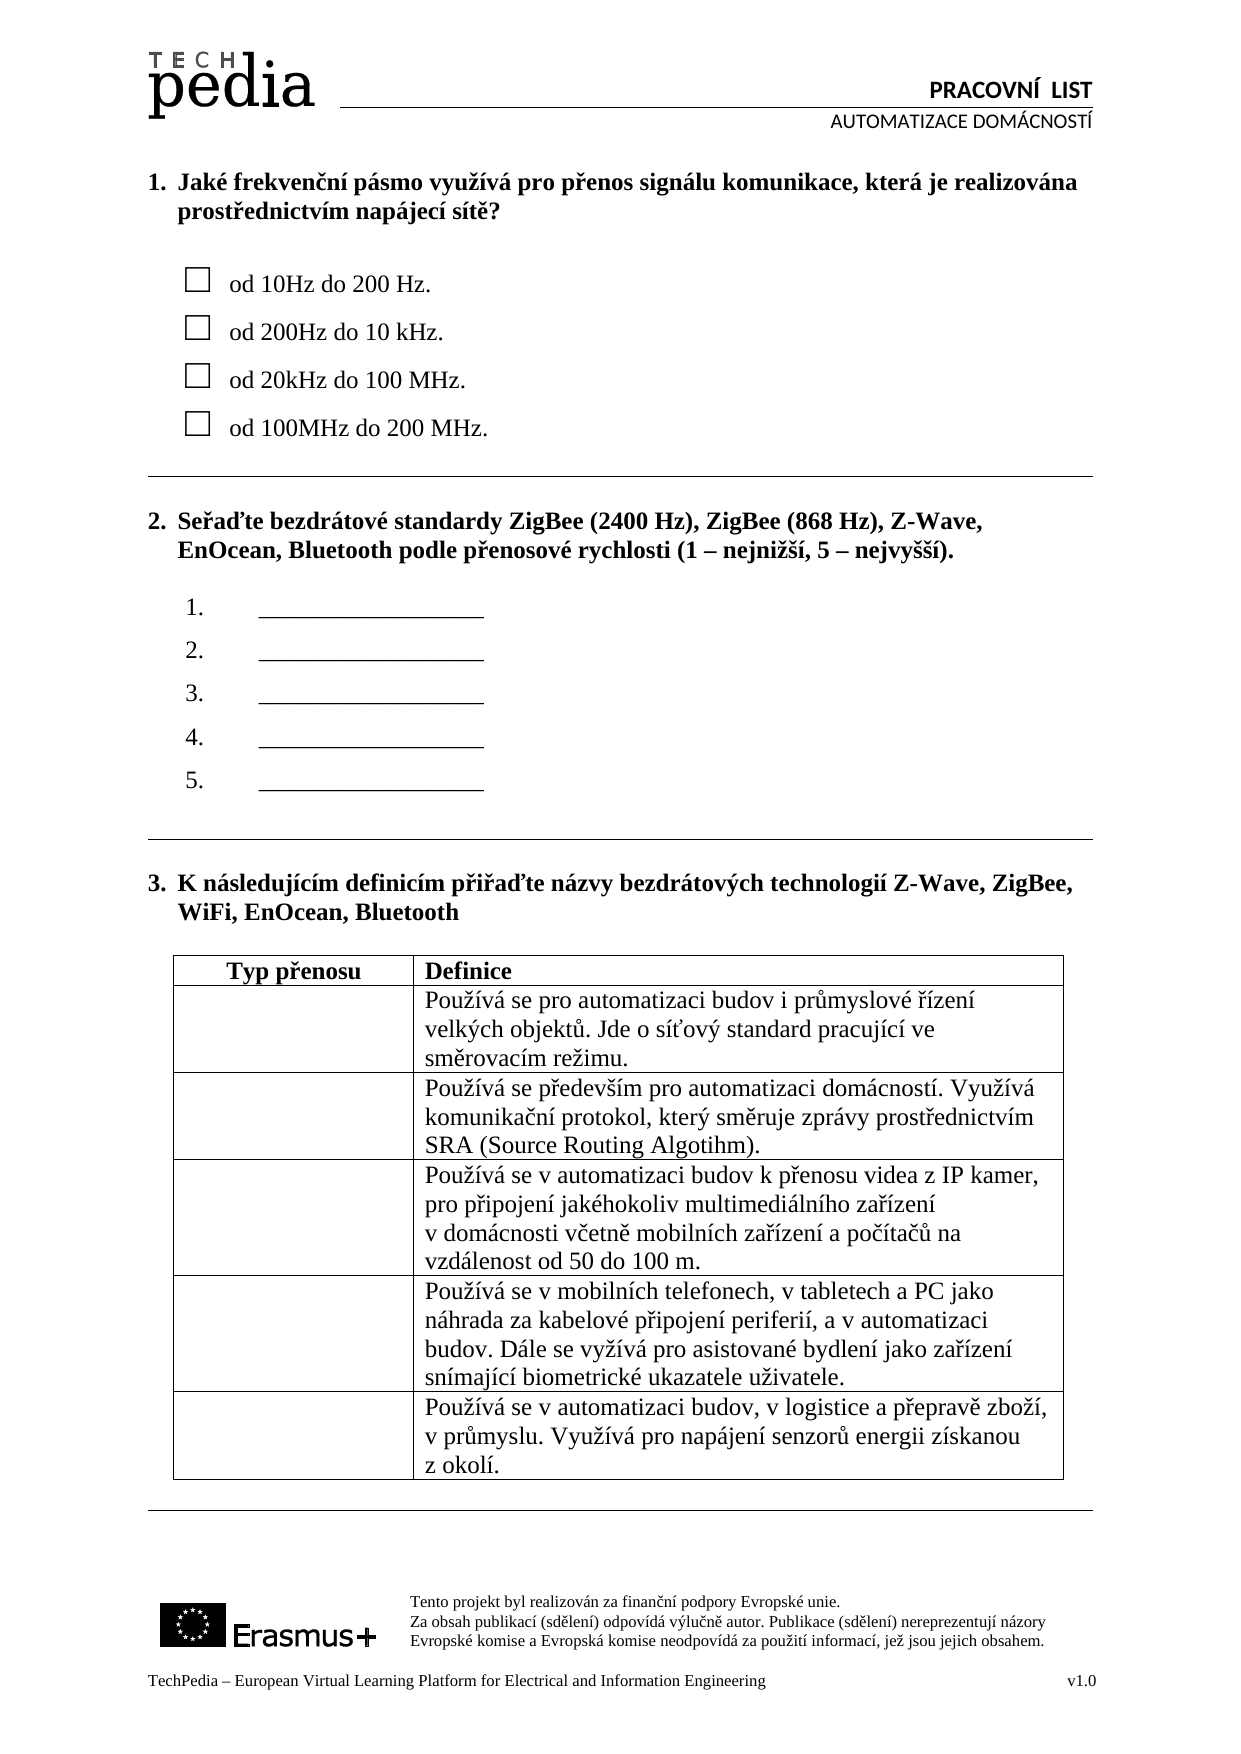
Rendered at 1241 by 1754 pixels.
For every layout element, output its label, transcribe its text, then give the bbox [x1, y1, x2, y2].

text Jaké frekvenční pásmo využívá pro přenos signálu komunikace, která je realizována prostřednictvím napájecí sítě? [148, 167, 1093, 225]
list __________________ [185, 635, 1093, 664]
table_cell Používá se v automatizaci budov k přenosu videa z IP kamer, pro připojení jakéhokoliv multimediálního zařízení v domácnosti včetně mobilních zařízení a počítačů na vzdálenost od 50 do 100 m. [414, 1160, 1063, 1275]
table_header Definice [414, 956, 1063, 984]
table_cell [174, 1160, 413, 1275]
list __________________ [185, 765, 1093, 793]
table_cell [174, 986, 413, 1072]
table_header Typ přenosu [174, 956, 413, 984]
text □ od 200Hz do 10 kHz. [185, 302, 1093, 349]
text □ od 10Hz do 200 Hz. [185, 254, 1093, 302]
table_cell Používá se v automatizaci budov, v logistice a přepravě zboží, v průmyslu. Využívá pro napájení senzorů energii získanou z okolí. [414, 1392, 1063, 1478]
list __________________ [185, 722, 1093, 750]
text K následujícím definicím přiřaďte názvy bezdrátových technologií Z-Wave, ZigBee, WiFi, EnOcean, Bluetooth [148, 868, 1093, 926]
table_cell Používá se především pro automatizaci domácností. Využívá komunikační protokol, který směruje zprávy prostřednictvím SRA (Source Routing Algotihm). [414, 1073, 1063, 1159]
table_cell Používá se pro automatizaci budov i průmyslové řízení velkých objektů. Jde o síťový standard pracující ve směrovacím režimu. [414, 986, 1063, 1072]
text □ od 20kHz do 100 MHz. [185, 349, 1093, 397]
table_cell [174, 1392, 413, 1478]
list __________________ [185, 592, 1093, 621]
text Seřaďte bezdrátové standardy ZigBee (2400 Hz), ZigBee (868 Hz), Z-Wave, EnOcean, Bluetooth podle přenosové rychlosti (1 – nejnižší, 5 – nejvyšší). [148, 506, 1093, 563]
table_cell [174, 1276, 413, 1391]
text □ od 100MHz do 200 MHz. [185, 397, 1093, 445]
table_cell [174, 1073, 413, 1159]
list __________________ [185, 678, 1093, 707]
table_cell Používá se v mobilních telefonech, v tabletech a PC jako náhrada za kabelové připojení periferií, a v automatizaci budov. Dále se vyžívá pro asistované bydlení jako zařízení snímající biometrické ukazatele uživatele. [414, 1276, 1063, 1391]
